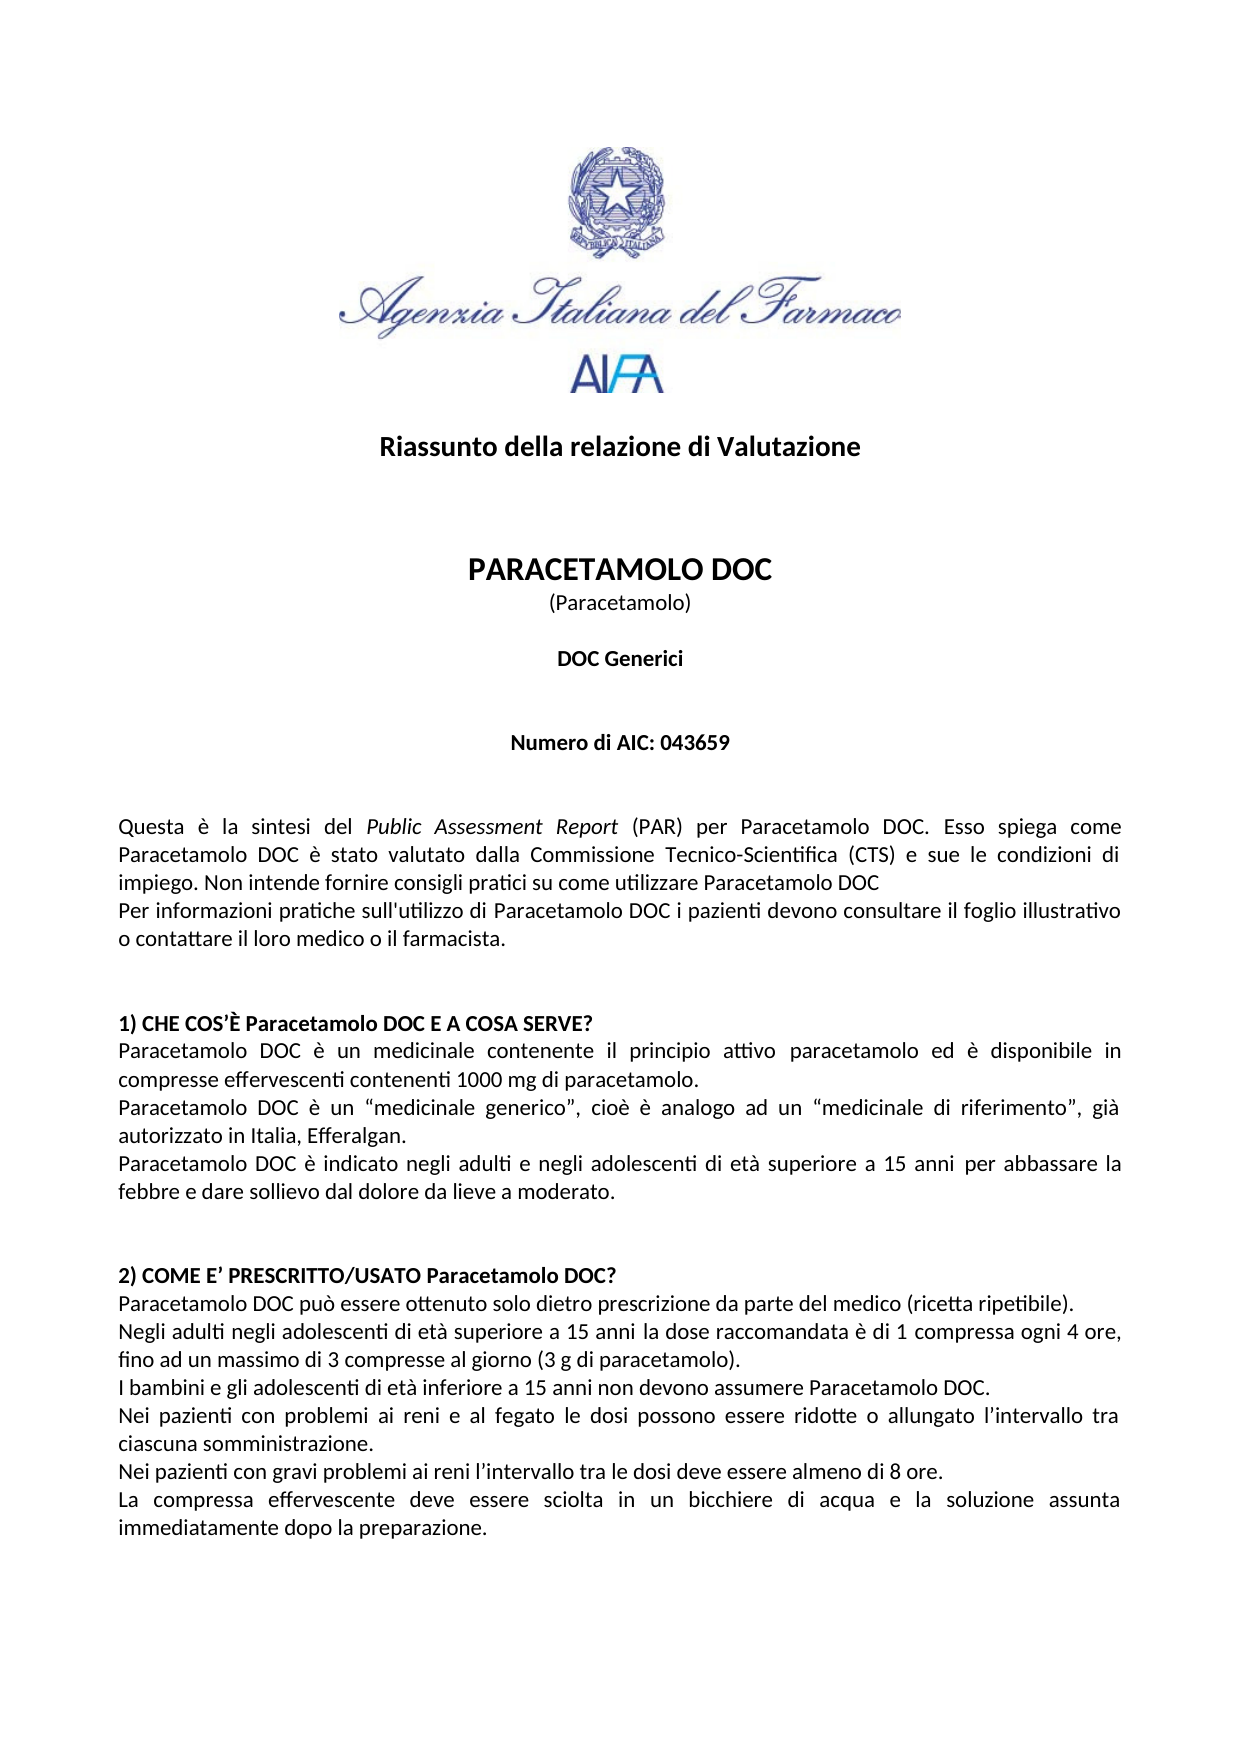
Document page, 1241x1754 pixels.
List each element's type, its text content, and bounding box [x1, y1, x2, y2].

text La compressa effervescente deve essere sciolta in un bicchiere di acqua e la soluzione assunta immediatamente dopo la preparazione. [118, 1485, 1122, 1541]
text Paracetamolo DOC è un medicinale contenente il principio attivo paracetamolo ed è disponibile in compresse effervescenti contenenti 1000 mg di paracetamolo. [118, 1037, 1122, 1093]
text I bambini e gli adolescenti di età inferiore a 15 anni non devono assumere Paracetamolo DOC. [118, 1373, 1122, 1401]
text DOC Generici [118, 644, 1122, 672]
text Paracetamolo DOC è un “medicinale generico”, cioè è analogo ad un “medicinale di riferimento”, già autorizzato in Italia, Efferalgan. [118, 1093, 1122, 1149]
text Questa è la sintesi del Public Assessment Report (PAR) per Paracetamolo DOC. Esso spiega come Paracetamolo DOC è stato valutato dalla Commissione Tecnico-Scientifica (CTS) e sue le condizioni di impiego. Non intende fornire consigli pratici su come utilizzare Paracetamolo DOC [118, 812, 1122, 897]
text Nei pazienti con gravi problemi ai reni l’intervallo tra le dosi deve essere almeno di 8 ore. [118, 1457, 1122, 1485]
text Numero di AIC: 043659 [118, 728, 1122, 756]
text Negli adulti negli adolescenti di età superiore a 15 anni la dose raccomandata è di 1 compressa ogni 4 ore, fino ad un massimo di 3 compresse al giorno (3 g di paracetamolo). [118, 1317, 1122, 1373]
text Per informazioni pratiche sull'utilizzo di Paracetamolo DOC i pazienti devono consultare il foglio illustrativo o contattare il loro medico o il farmacista. [118, 897, 1122, 953]
text Riassunto della relazione di Valutazione [118, 428, 1122, 463]
text 1) CHE COS’È Paracetamolo DOC E A COSA SERVE? [118, 1009, 1122, 1037]
text Paracetamolo DOC è indicato negli adulti e negli adolescenti di età superiore a 15 anni per abbassare la febbre e dare sollievo dal dolore da lieve a moderato. [118, 1149, 1122, 1205]
text Paracetamolo DOC può essere ottenuto solo dietro prescrizione da parte del medico (ricetta ripetibile). [118, 1289, 1122, 1317]
text PARACETAMOLO DOC [118, 548, 1122, 588]
text (Paracetamolo) [118, 588, 1122, 616]
text Nei pazienti con problemi ai reni e al fegato le dosi possono essere ridotte o allungato l’intervallo tra ciascuna somministrazione. [118, 1401, 1122, 1457]
text 2) COME E’ PRESCRITTO/USATO Paracetamolo DOC? [118, 1261, 1122, 1289]
